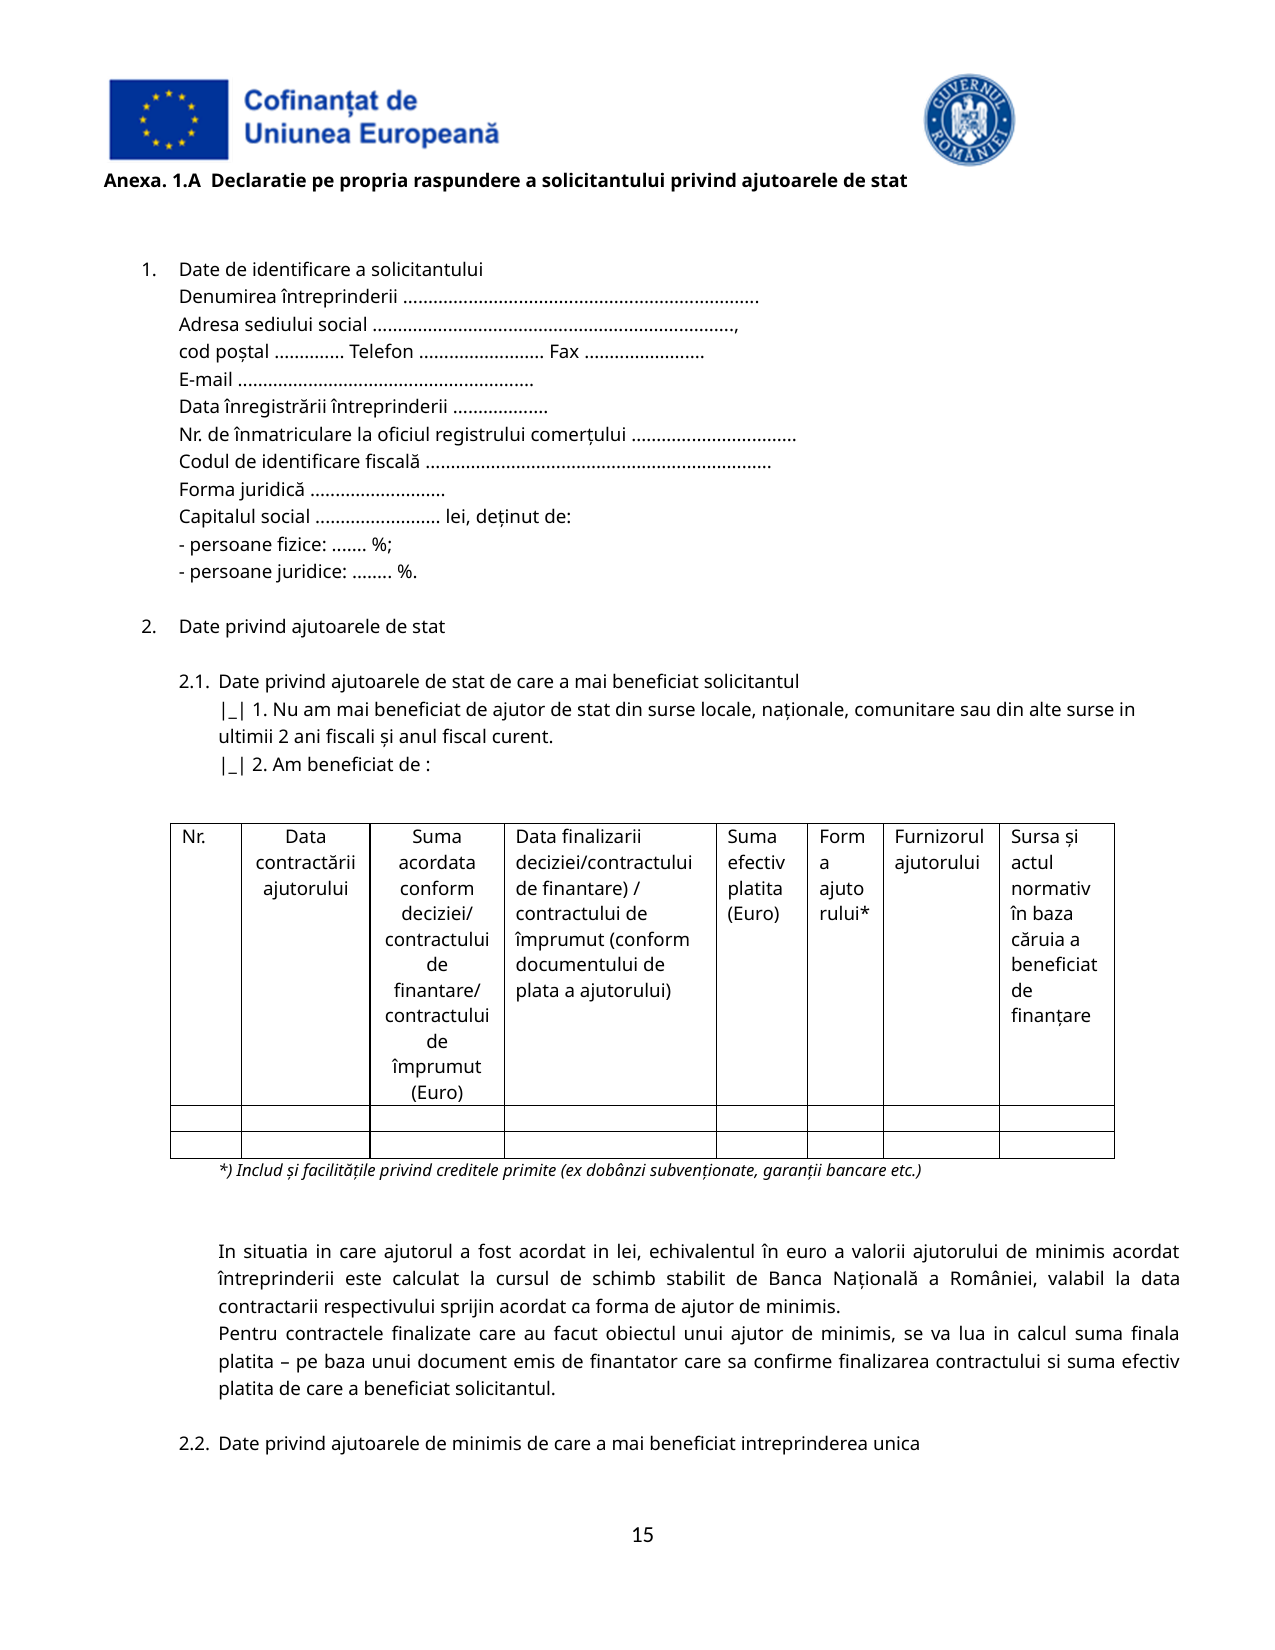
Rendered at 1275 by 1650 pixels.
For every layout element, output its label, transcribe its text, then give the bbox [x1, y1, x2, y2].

table_cell [1000, 1106, 1114, 1131]
table_header Nr. [171, 824, 241, 1104]
table_cell [242, 1132, 369, 1158]
table_cell [808, 1106, 883, 1131]
table_cell [171, 1106, 241, 1131]
text E-mail ........................................................... [178, 366, 1181, 392]
text In situatia in care ajutorul a fost acordat in lei, echivalentul în euro a valorii ajutorului de minimis acordat întreprinderii este calculat la cursul de schimb stabilit de Banca Naţională a României, valabil la data contractarii respectivului sprijin acordat ca forma de ajutor de minimis. [218, 1238, 1181, 1319]
text |_| 1. Nu am mai beneficiat de ajutor de stat din surse locale, naţionale, comunitare sau din alte surse in ultimii 2 ani fiscali şi anul fiscal curent. [218, 696, 1181, 749]
text Pentru contractele finalizate care au facut obiectul unui ajutor de minimis, se va lua in calcul suma finala platita – pe baza unui document emis de finantator care sa confirme finalizarea contractului si suma efectiv platita de care a beneficiat solicitantul. [218, 1321, 1181, 1401]
table_cell [884, 1132, 999, 1158]
list Date privind ajutoarele de stat [141, 613, 1181, 639]
text |_| 2. Am beneficiat de : [218, 751, 1181, 777]
text - persoane juridice: ........ %. [178, 558, 1181, 584]
text Nr. de înmatriculare la oficiul registrului comerţului ................................. [178, 421, 1181, 447]
text *) Includ şi facilităţile privind creditele primite (ex dobânzi subvenţionate, garanţii bancare etc.) [218, 1159, 1181, 1181]
table_cell [717, 1132, 807, 1158]
text Capitalul social ......................... lei, deţinut de: [178, 503, 1181, 529]
text Codul de identificare fiscală ..................................................................... [178, 448, 1181, 474]
table_cell [884, 1106, 999, 1131]
list Date privind ajutoarele de stat de care a mai beneficiat solicitantul [178, 668, 1181, 694]
table_cell [171, 1132, 241, 1158]
table_cell [505, 1132, 716, 1158]
table_header Data contractării ajutorului [242, 824, 369, 1104]
text cod poştal .............. Telefon ......................... Fax ........................ [178, 338, 1181, 364]
list Date privind ajutoarele de minimis de care a mai beneficiat intreprinderea unica [178, 1431, 1181, 1456]
table_header Sursa şi actul normativ în baza căruia a beneficiat de finanţare [1000, 824, 1114, 1104]
text Data înregistrării întreprinderii ................... [178, 393, 1181, 419]
table_cell [505, 1106, 716, 1131]
table_cell [717, 1106, 807, 1131]
text Adresa sediului social ........................................................................, [178, 311, 1181, 337]
table_cell [371, 1132, 504, 1158]
picture [103, 73, 1017, 168]
table_header Furnizorul ajutorului [884, 824, 999, 1104]
table_header Data finalizarii deciziei/contractului de finantare) / contractului de împrumut (conform documentului de plata a ajutorului) [505, 824, 716, 1104]
table_header Suma acordata conform deciziei/ contractului de finantare/ contractului de împrumut (Euro) [371, 824, 504, 1104]
text Forma juridică ........................... [178, 476, 1181, 502]
text Anexa. 1.A Declaratie pe propria raspundere a solicitantului privind ajutoarele de stat [103, 168, 1181, 193]
text - persoane fizice: ....... %; [178, 531, 1181, 557]
list Date de identificare a solicitantului [141, 256, 1181, 282]
table_cell [242, 1106, 369, 1131]
table_header Suma efectiv platita (Euro) [717, 824, 807, 1104]
table_cell [1000, 1132, 1114, 1158]
table_cell [371, 1106, 504, 1131]
table_cell [808, 1132, 883, 1158]
text Denumirea întreprinderii ....................................................................... [178, 283, 1181, 309]
table_header Forma ajutorului* [808, 824, 883, 1104]
